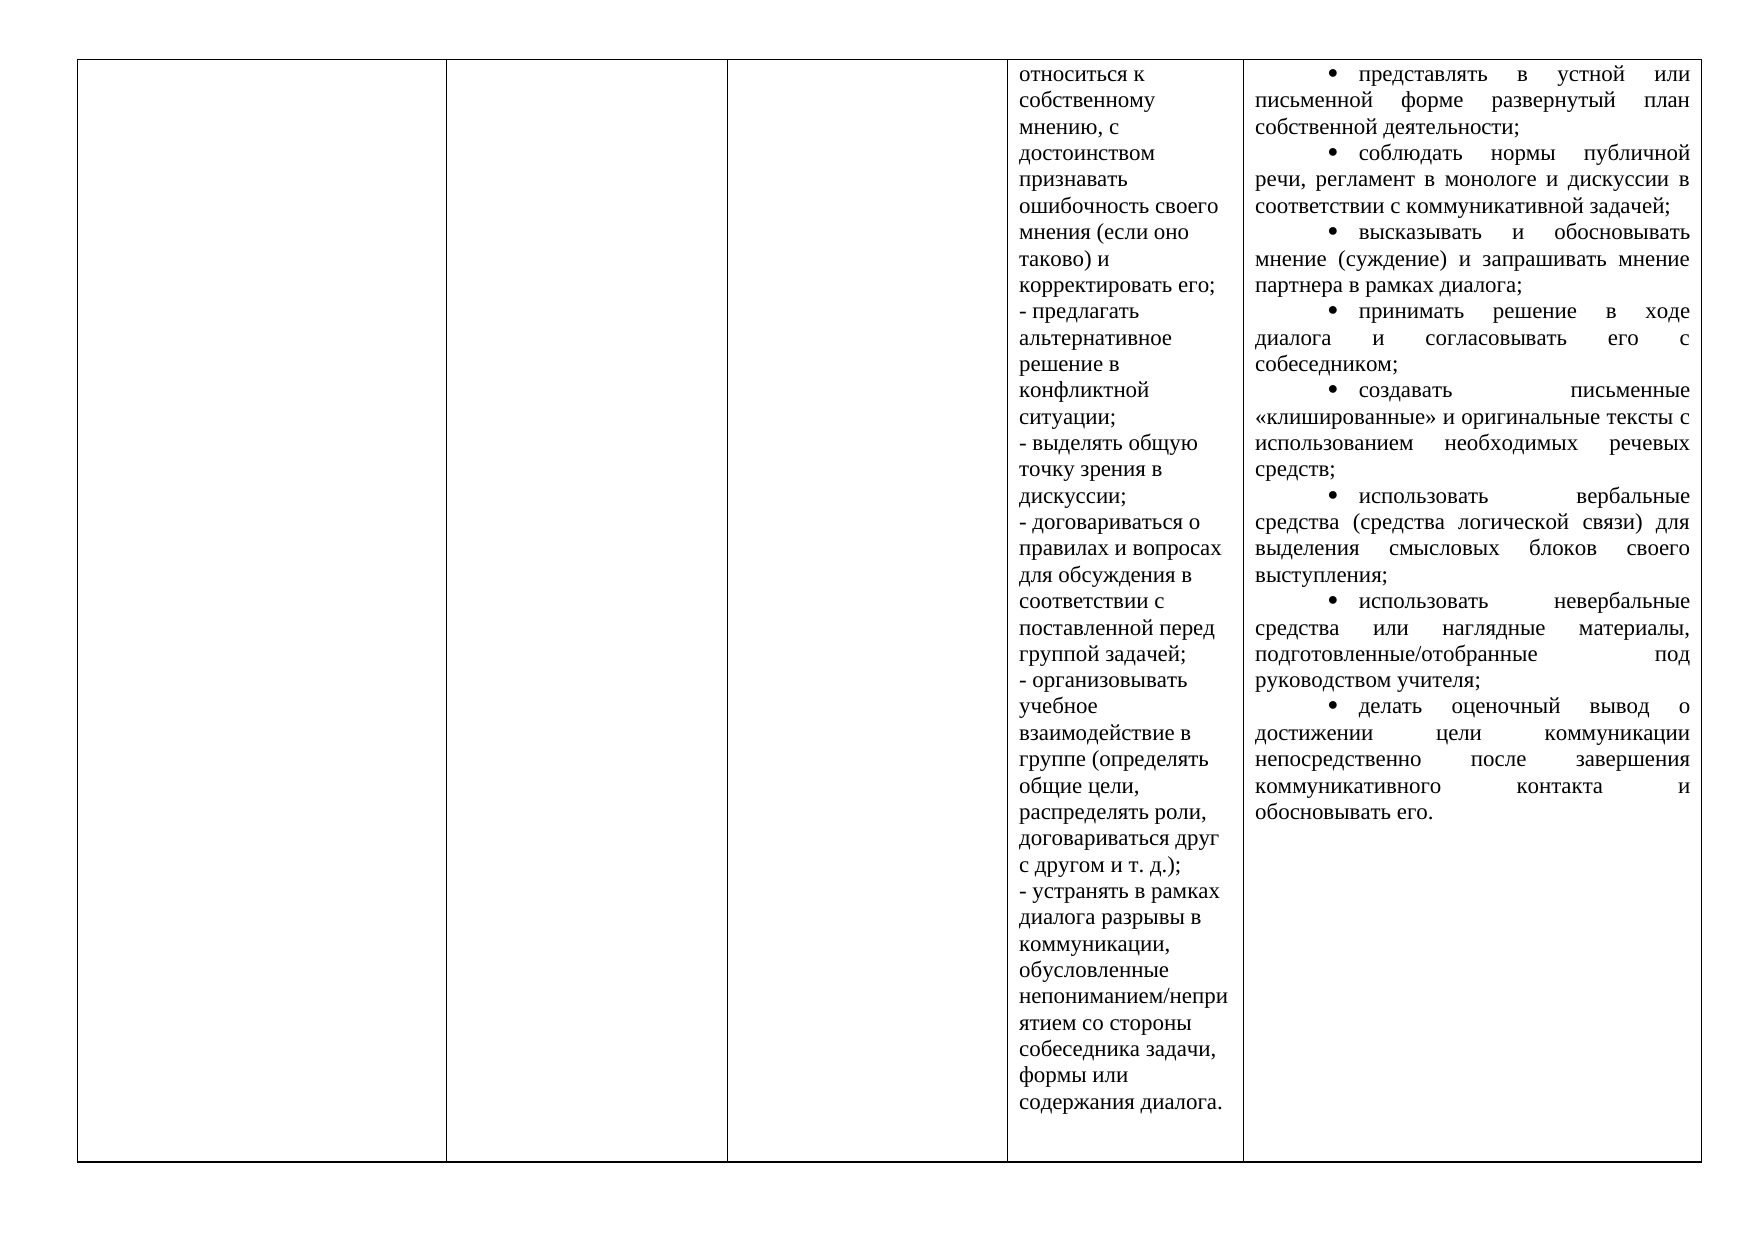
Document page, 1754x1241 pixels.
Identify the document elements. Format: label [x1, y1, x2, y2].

table_cell [1008, 60, 1243, 1161]
table_cell [728, 60, 1007, 1161]
table_cell [78, 60, 446, 1161]
table_cell [447, 60, 727, 1161]
table_cell [1244, 60, 1701, 1161]
